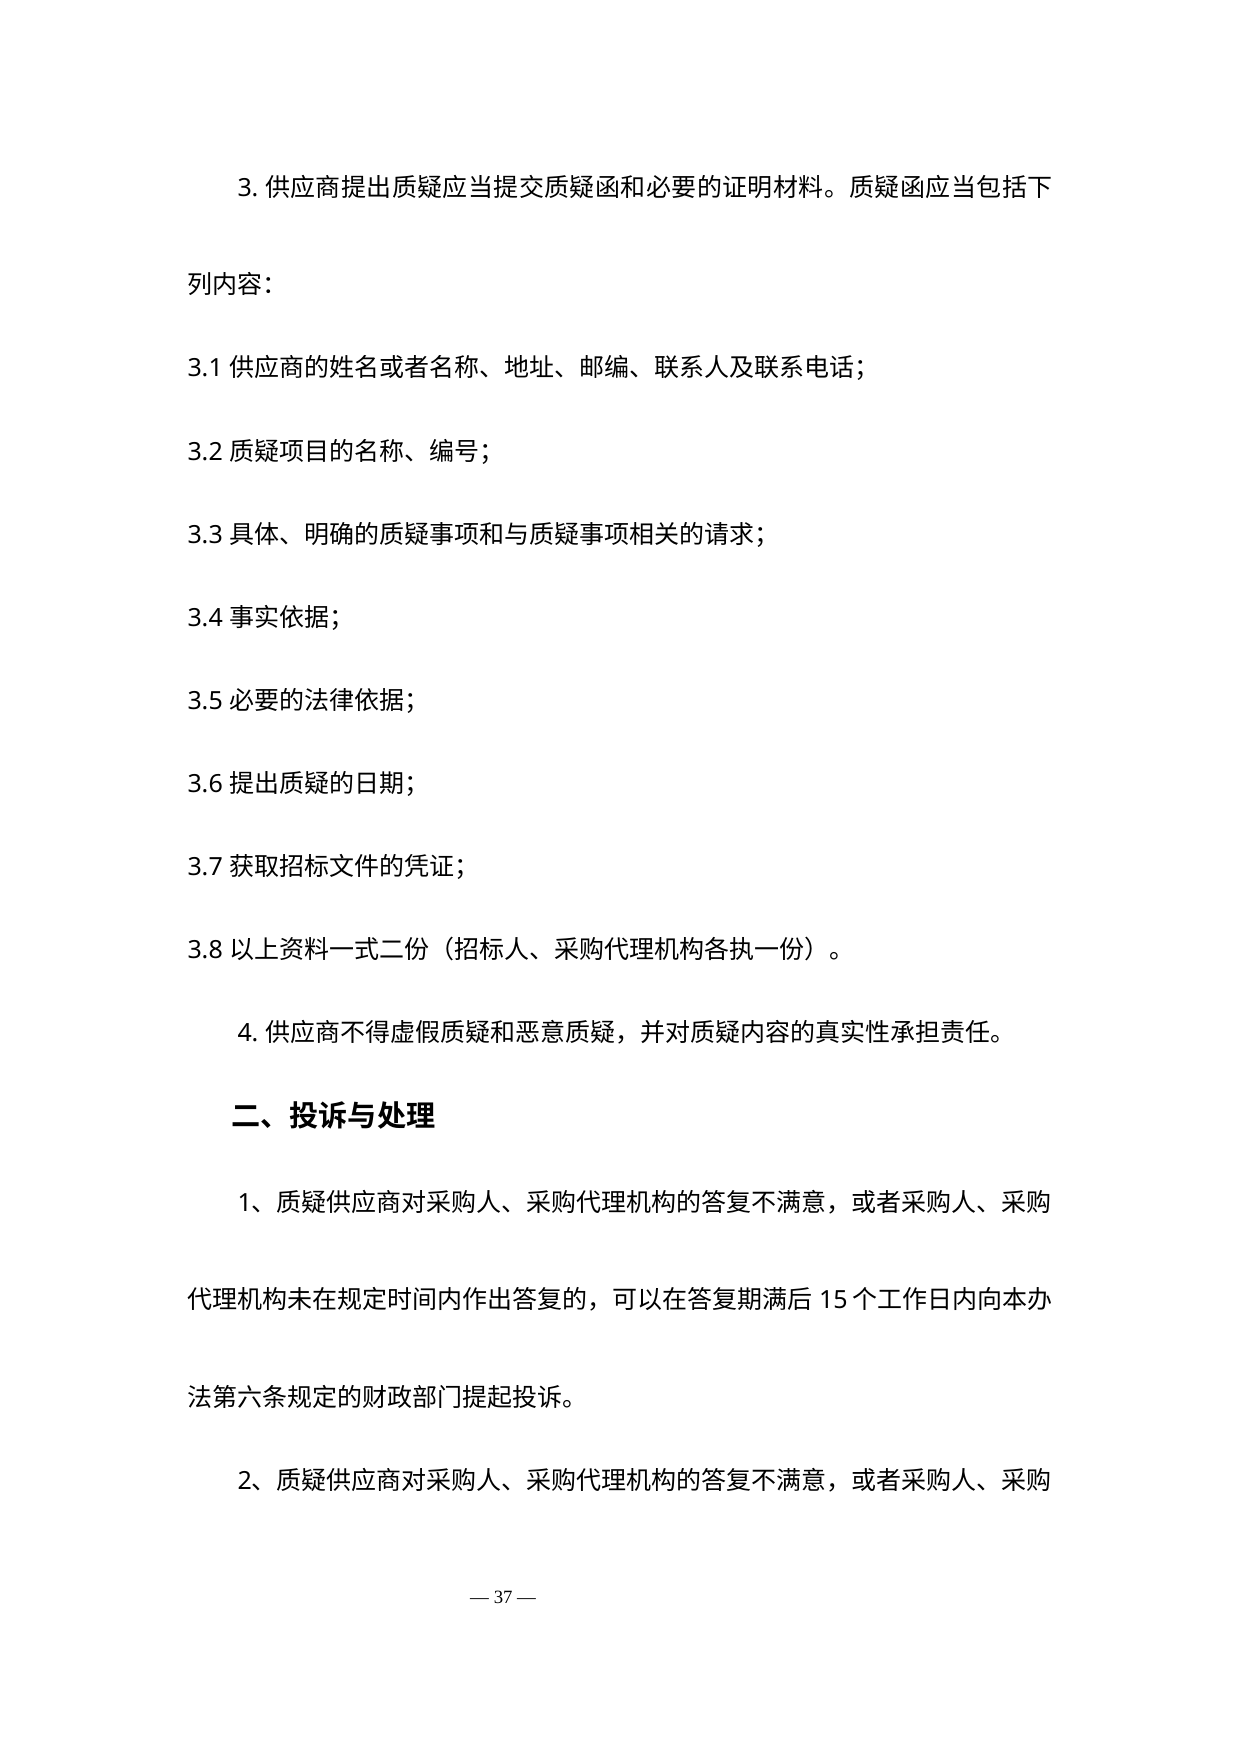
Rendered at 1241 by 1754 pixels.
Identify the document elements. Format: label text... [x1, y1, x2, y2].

text 1、质疑供应商对采购人、采购代理机构的答复不满意，或者采购人、采购代理机构未在规定时间内作出答复的，可以在答复期满后15个工作日内向本办法第六条规定的财政部门提起投诉。 [187, 1168, 1053, 1428]
list 质疑项目的名称、编号； [187, 417, 1053, 482]
list 供应商提出质疑应当提交质疑函和必要的证明材料。质疑函应当包括下列内容： [187, 153, 1053, 315]
list 二、投诉与处理 [231, 1082, 1053, 1147]
list 供应商不得虚假质疑和恶意质疑，并对质疑内容的真实性承担责任。 [187, 998, 1053, 1063]
list 供应商的姓名或者名称、地址、邮编、联系人及联系电话； [187, 333, 1053, 398]
list 提出质疑的日期； [187, 749, 1053, 814]
list 具体、明确的质疑事项和与质疑事项相关的请求； [187, 500, 1053, 565]
list 获取招标文件的凭证； [187, 832, 1053, 897]
list 事实依据； [187, 583, 1053, 648]
list 以上资料一式二份（招标人、采购代理机构各执一份）。 [187, 915, 1053, 980]
list 必要的法律依据； [187, 666, 1053, 731]
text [187, 1446, 1053, 1511]
